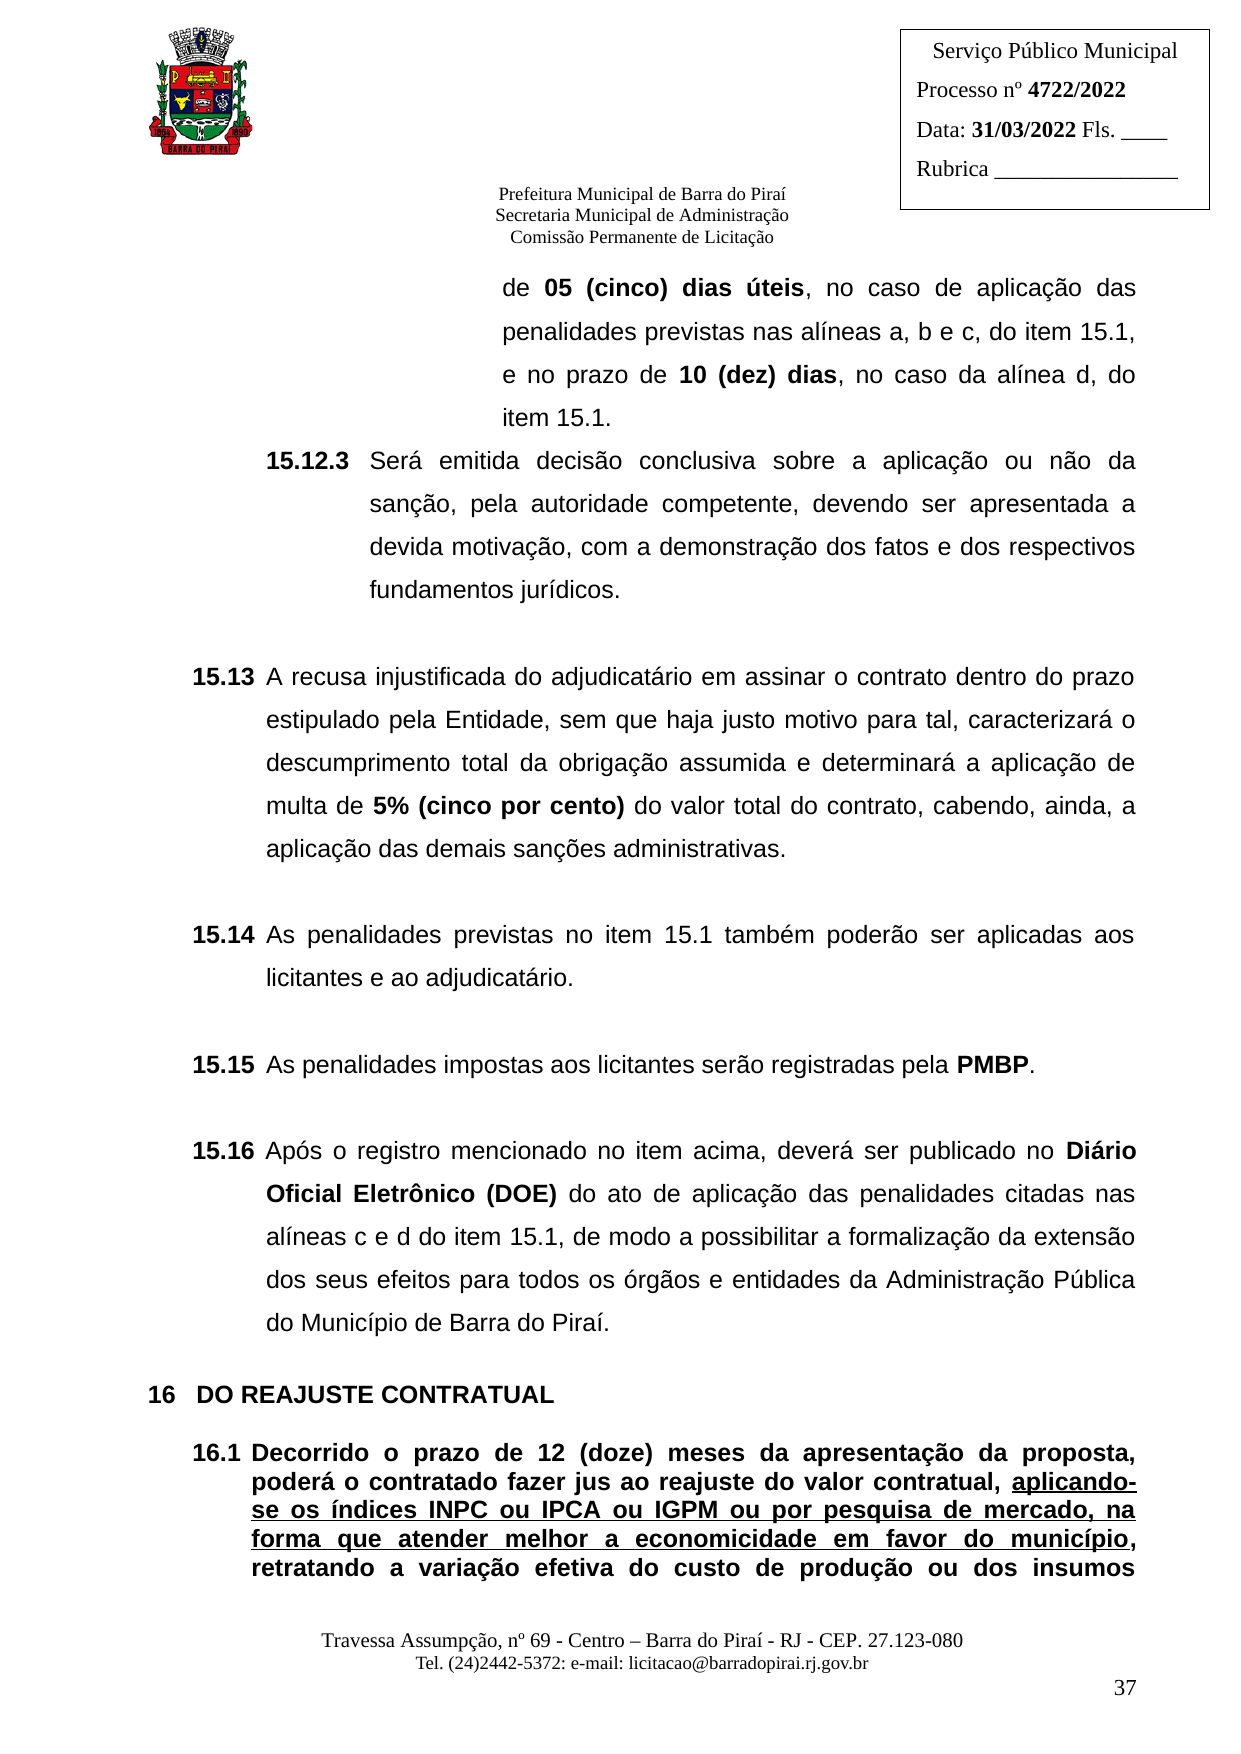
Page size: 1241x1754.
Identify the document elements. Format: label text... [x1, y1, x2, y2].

list As penalidades impostas aos licitantes serão registradas pela PMBP. [192, 1050, 1137, 1078]
list Será emitida decisão conclusiva sobre a aplicação ou não da sanção, pela autoridade competente, devendo ser apresentada a devida motivação, com a demonstração dos fatos e dos respectivos fundamentos jurídicos. [266, 446, 1137, 604]
list As penalidades previstas no item 15.1 também poderão ser aplicadas aos licitantes e ao adjudicatário. [192, 920, 1137, 992]
picture [147, 26, 253, 156]
list DO REAJUSTE CONTRATUAL [148, 1380, 1137, 1409]
text 15.16 Após o registro mencionado no item acima, deverá ser publicado no Diário Oficial Eletrônico (DOE) do ato de aplicação das penalidades citadas nas alíneas c e d do item 15.1, de modo a possibilitar a formalização da extensão dos seus efeitos para todos os órgãos e entidades da Administração Pública do Município de Barra do Piraí. [192, 1136, 1137, 1337]
list A recusa injustificada do adjudicatário em assinar o contrato dentro do prazo estipulado pela Entidade, sem que haja justo motivo para tal, caracterizará o descumprimento total da obrigação assumida e determinará a aplicação de multa de 5% (cinco por cento) do valor total do contrato, cabendo, ainda, a aplicação das demais sanções administrativas. [192, 662, 1137, 863]
